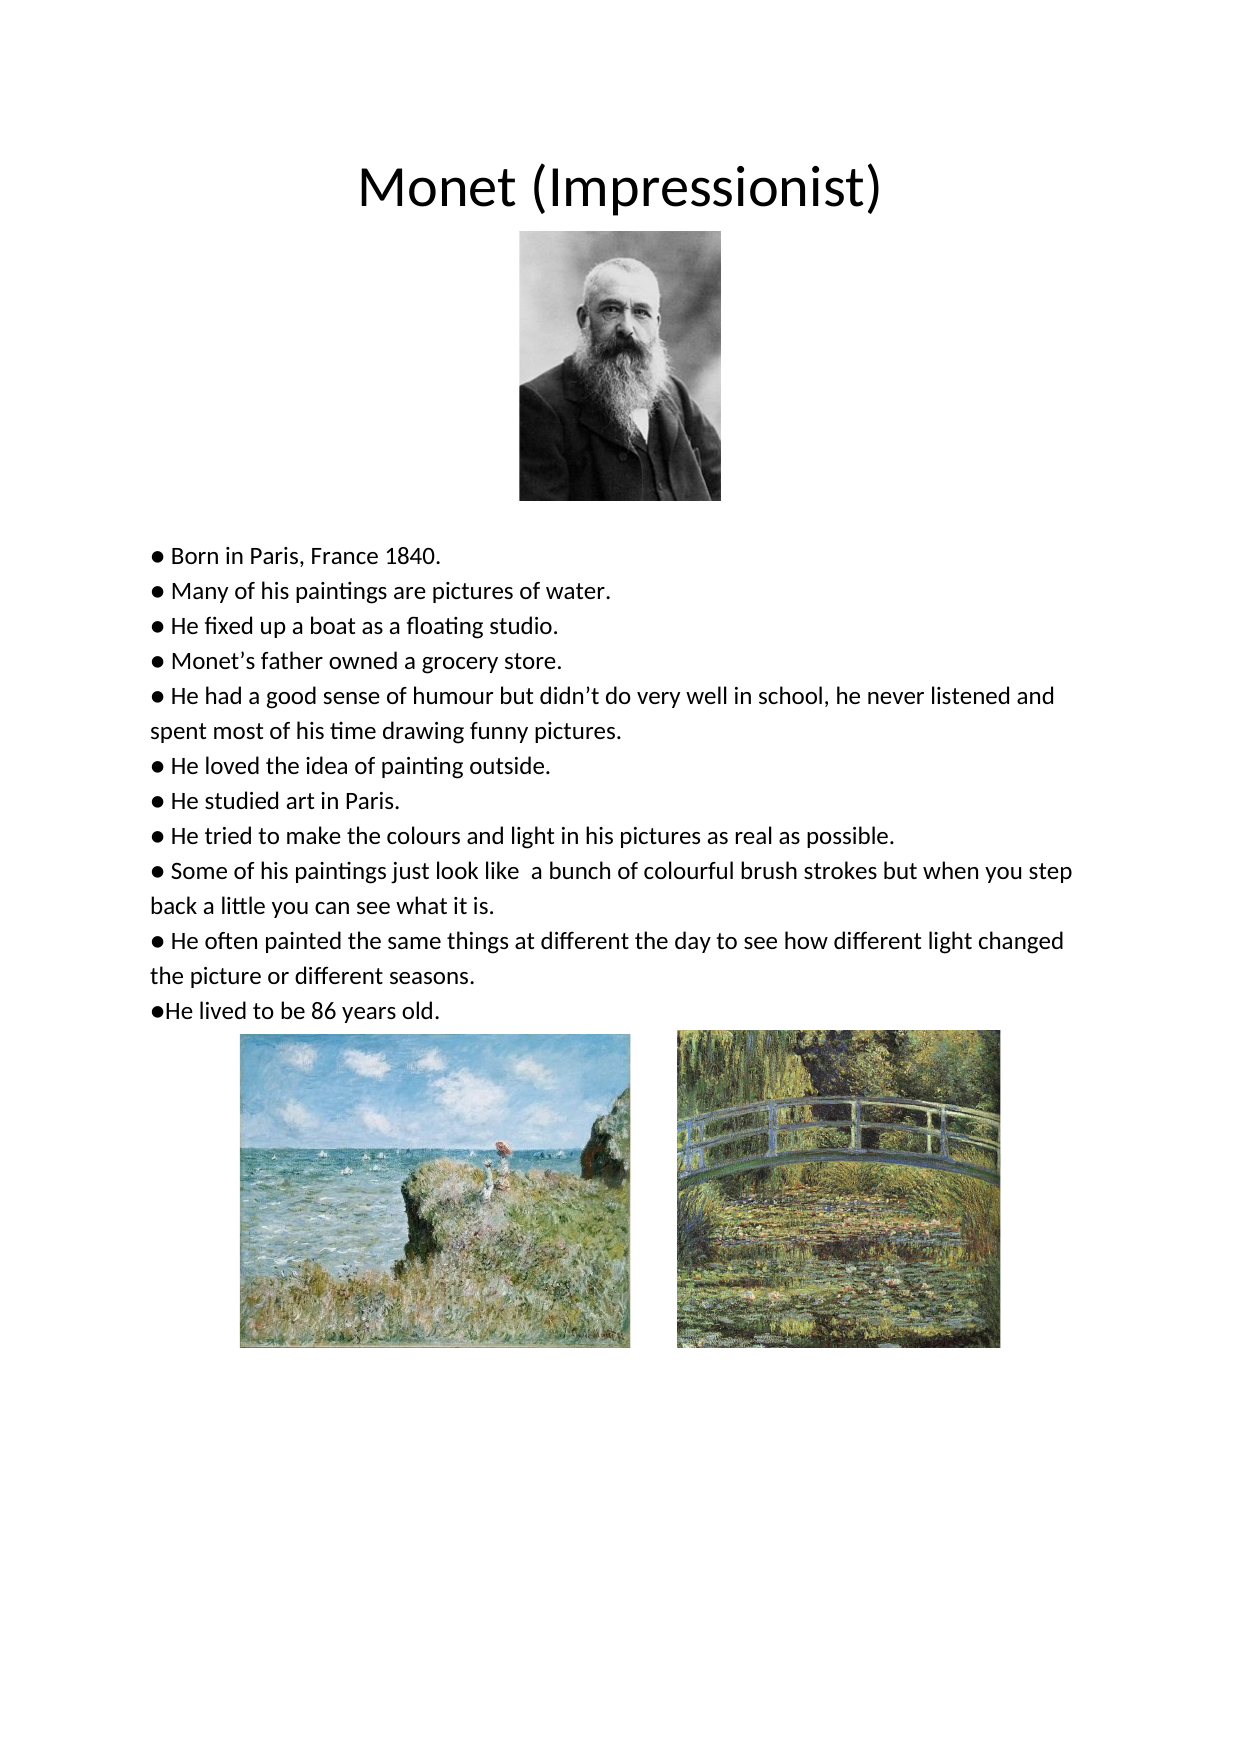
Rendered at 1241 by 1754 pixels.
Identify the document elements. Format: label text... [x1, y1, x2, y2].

text ● Monet’s father owned a grocery store. [150, 645, 1090, 676]
text ● He studied art in Paris. [150, 785, 1090, 816]
text ● Some of his paintings just look like a bunch of colourful brush strokes but when you step back a little you can see what it is. [150, 855, 1090, 921]
text ● He loved the idea of painting outside. [150, 750, 1090, 781]
text ●He lived to be 86 years old. [150, 995, 1090, 1026]
picture [239, 1034, 631, 1348]
text Monet (Impressionist) [150, 150, 1090, 221]
text ● Many of his paintings are pictures of water. [150, 575, 1090, 606]
text ● Born in Paris, France 1840. [150, 540, 1090, 571]
text ● He fixed up a boat as a floating studio. [150, 610, 1090, 641]
picture [677, 1030, 1001, 1348]
text ● He often painted the same things at different the day to see how different light changed the picture or different seasons. [150, 925, 1090, 991]
picture [519, 231, 721, 501]
text ● He had a good sense of humour but didn’t do very well in school, he never listened and spent most of his time drawing funny pictures. [150, 680, 1090, 746]
text ● He tried to make the colours and light in his pictures as real as possible. [150, 820, 1090, 851]
